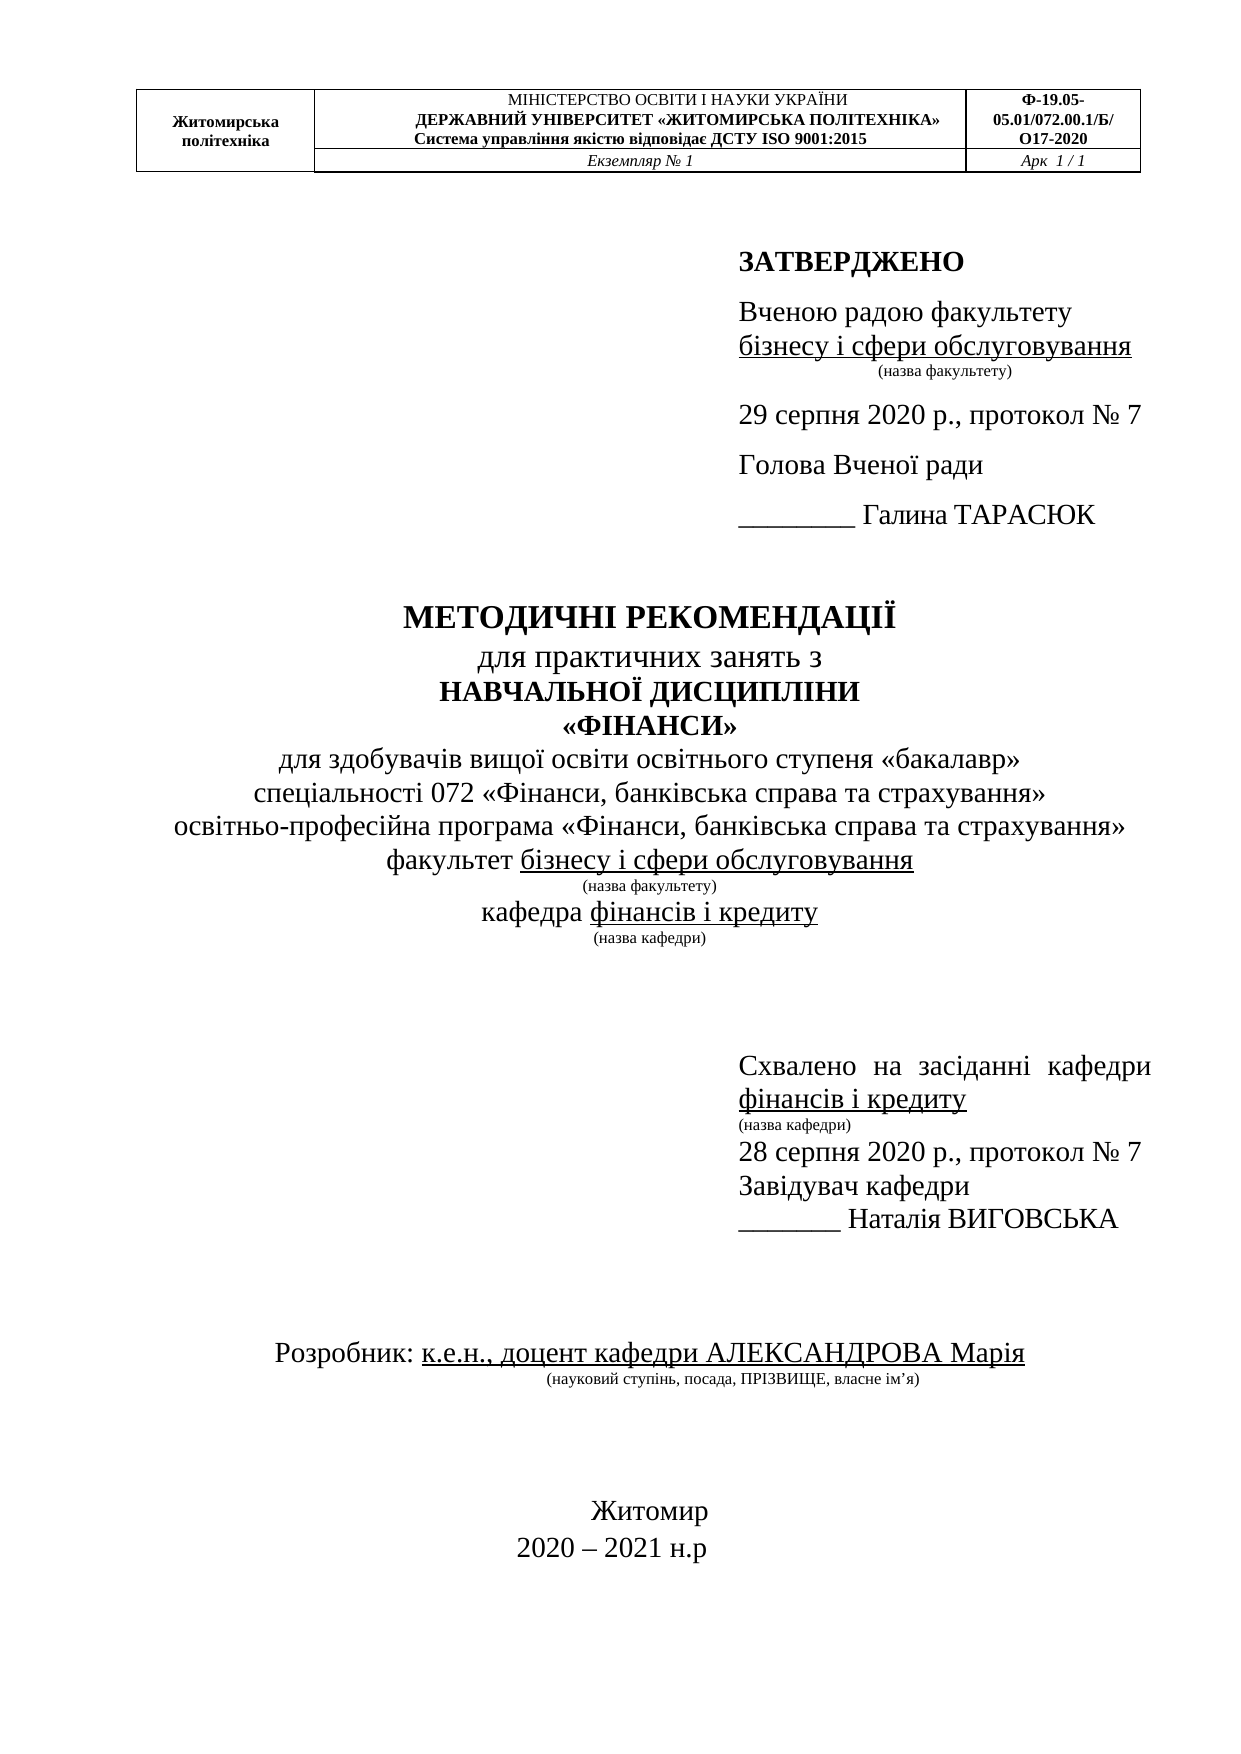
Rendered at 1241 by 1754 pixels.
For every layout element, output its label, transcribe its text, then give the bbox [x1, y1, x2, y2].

text Вченою радою факультету [738, 294, 1152, 328]
text освітньо-професійна програма «Фінанси, банківська справа та страхування» [148, 808, 1152, 842]
text факультет бізнесу і сфери обслуговування [148, 842, 1152, 875]
text ЗАТВЕРДЖЕНО [738, 244, 1152, 277]
text для здобувачів вищої освіти освітнього ступеня «бакалавр» [148, 741, 1152, 775]
text (назва кафедри) [148, 928, 1152, 947]
text (назва факультету) [148, 875, 1152, 894]
text Завідувач кафедри [738, 1168, 1152, 1201]
text (назва факультету) [738, 361, 1152, 380]
text МЕТОДИЧНІ РЕКОМЕНДАЦІЇ [148, 597, 1152, 636]
table_header Житомирська політехніка [137, 90, 314, 171]
text 29 серпня 2020 р., протокол № 7 [738, 393, 1152, 430]
table_cell Екземпляр № 1 [315, 149, 965, 171]
table_header Ф-19.05-05.01/072.00.1/Б/О17-2020 [967, 90, 1140, 148]
text Схвалено на засіданні кафедри фінансів і кредиту [738, 1048, 1152, 1115]
text кафедра фінансів і кредиту [148, 894, 1152, 928]
text Розробник: к.е.н., доцент кафедри АЛЕКСАНДРОВА Марія [148, 1335, 1152, 1369]
text спеціальності 072 «Фінанси, банківська справа та страхування» [148, 775, 1152, 808]
text бізнесу і сфери обслуговування [738, 328, 1152, 361]
text Навчальної дисципліни [148, 674, 1152, 708]
text 2020 – 2021 н.р [516, 1526, 1152, 1564]
table_header МІНІСТЕРСТВО ОСВІТИ І НАУКИ УКРАЇНИ ДЕРЖАВНИЙ УНІВЕРСИТЕТ «ЖИТОМИРСЬКА ПОЛІТЕХНІКА» Система управління якістю відповідає ДСТУ ISO 9001:2015 [315, 90, 965, 148]
text (науковий ступінь, посада, ПРІЗВИЩЕ, власне ім’я) [546, 1369, 1166, 1388]
text (назва кафедри) [738, 1115, 1152, 1134]
text «ФІНАНСИ» [148, 708, 1152, 741]
text ________ Галина ТАРАСЮК [738, 493, 1152, 530]
text 28 серпня 2020 р., протокол № 7 [738, 1134, 1152, 1168]
table_cell Арк 1 / 1 [967, 149, 1140, 171]
text _______ Наталія ВИГОВСЬКА [738, 1201, 1152, 1235]
text Житомир [148, 1489, 1152, 1526]
text для практичних занять з [148, 636, 1152, 674]
text Голова Вченої ради [738, 443, 1152, 480]
